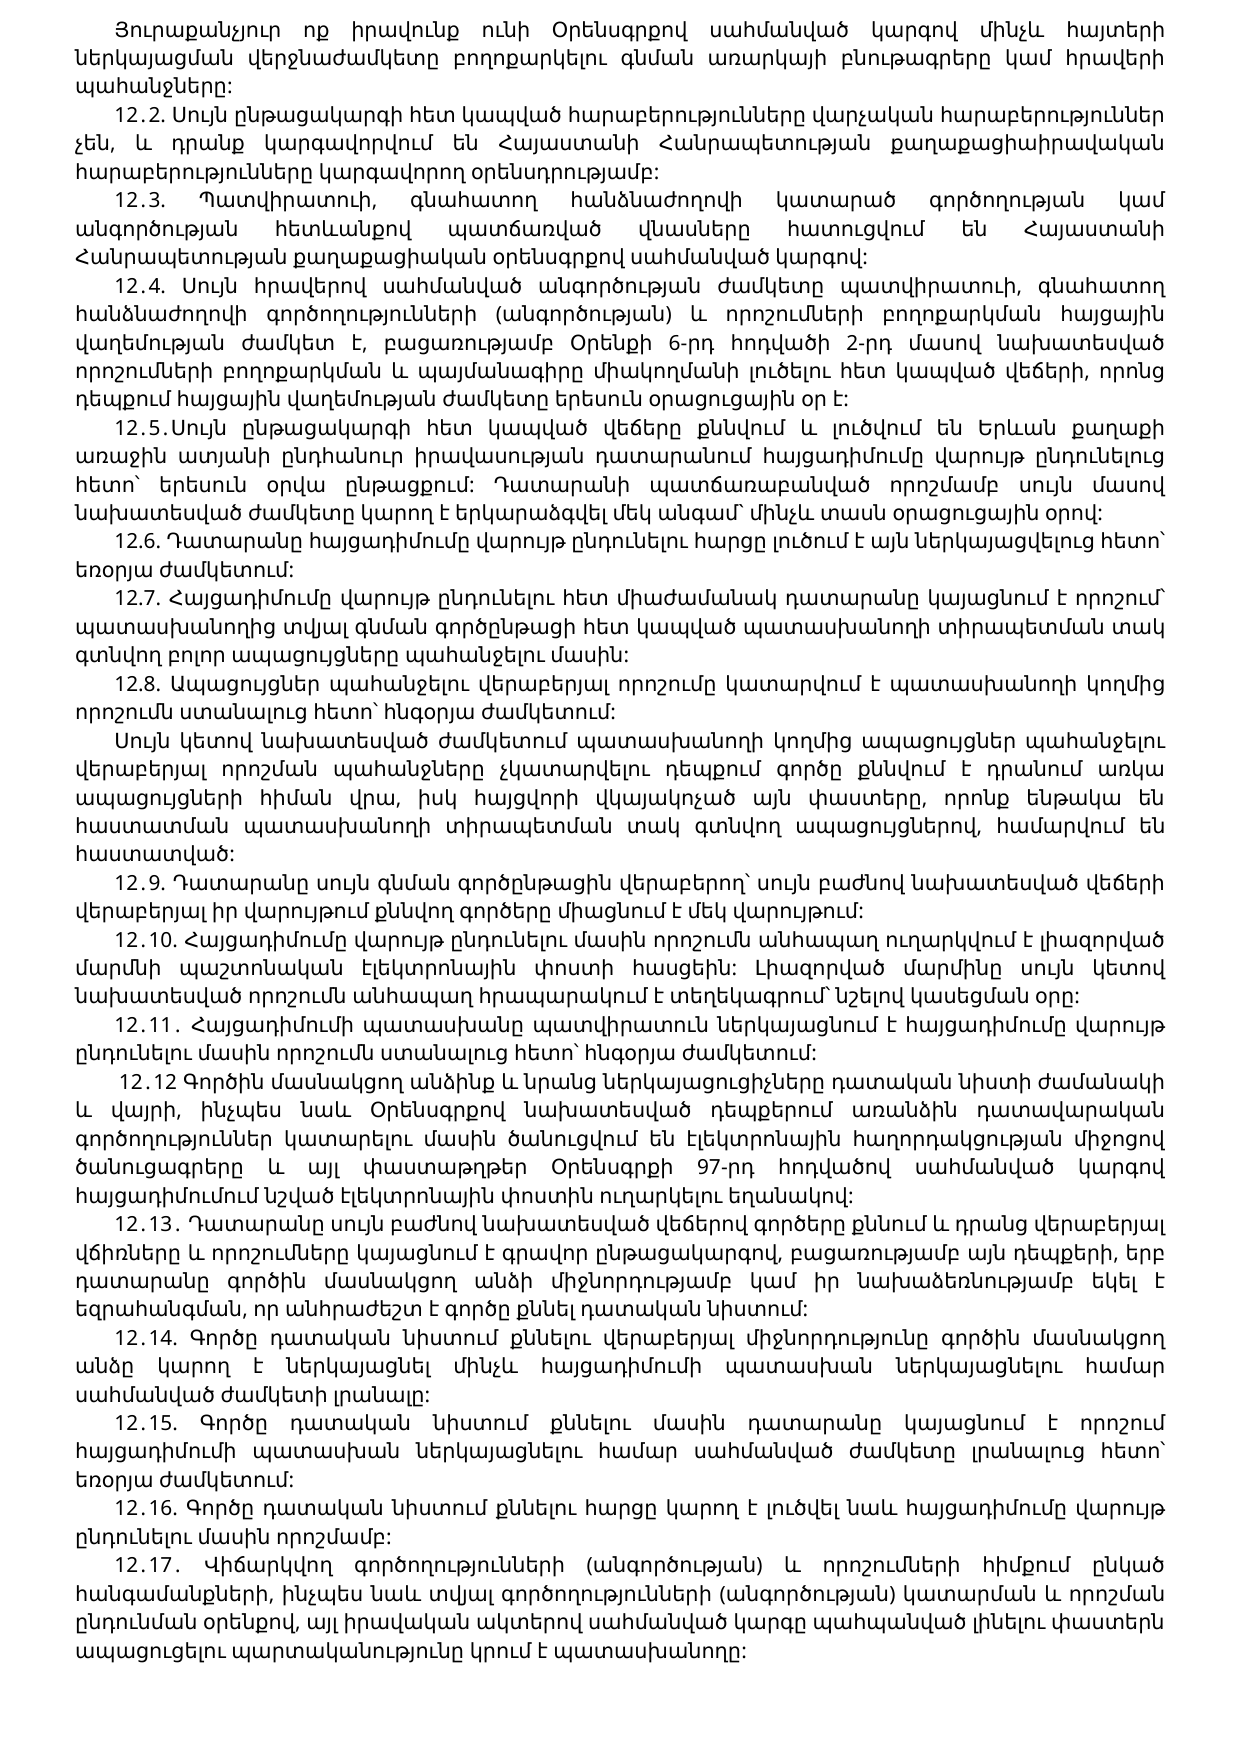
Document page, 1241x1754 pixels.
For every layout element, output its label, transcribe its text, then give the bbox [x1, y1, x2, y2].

text 12․11․ Հայցադիմումի պատասխանը պատվիրատուն ներկայացնում է հայցադիմումը վարույթ ընդունելու մասին որոշումն ստանալուց հետո՝ հնգօրյա ժամկետում: [75, 1010, 1165, 1067]
text 12․17․ Վիճարկվող գործողությունների (անգործության) և որոշումների հիմքում ընկած հանգամանքների, ինչպես նաև տվյալ գործողությունների (անգործության) կատարման և որոշման ընդունման օրենքով, այլ իրավական ակտերով սահմանված կարգը պահպանված լինելու փաստերն ապացուցելու պարտականությունը կրում է պատասխանողը: [75, 1550, 1165, 1664]
text Յուրաքանչյուր ոք իրավունք ունի Օրենսգրքով սահմանված կարգով մինչև հայտերի ներկայացման վերջնաժամկետը բողոքարկելու գնման առարկայի բնութագրերը կամ հրավերի պահանջները: [75, 15, 1165, 100]
text 12․14. Գործը դատական նիստում քննելու վերաբերյալ միջնորդությունը գործին մասնակցող անձը կարող է ներկայացնել մինչև հայցադիմումի պատասխան ներկայացնելու համար սահմանված ժամկետի լրանալը: [75, 1323, 1165, 1408]
text 12․10. Հայցադիմումը վարույթ ընդունելու մասին որոշումն անհապաղ ուղարկվում է լիազորված մարմնի պաշտոնական էլեկտրոնային փոստի հասցեին: Լիազորված մարմինը սույն կետով նախատեսված որոշումն անհապաղ հրապարակում է տեղեկագրում՝ նշելով կասեցման օրը: [75, 925, 1165, 1010]
text 12․4. Սույն հրավերով սահմանված անգործության ժամկետը պատվիրատուի, գնահատող հանձնաժողովի գործողությունների (անգործության) և որոշումների բողոքարկման հայցային վաղեմության ժամկետ է, բացառությամբ Օրենքի 6-րդ հոդվածի 2-րդ մասով նախատեսված որոշումների բողոքարկման և պայմանագիրը միակողմանի լուծելու հետ կապված վեճերի, որոնց դեպքում հայցային վաղեմության ժամկետը երեսուն օրացուցային օր է: [75, 271, 1165, 413]
text 12․16. Գործը դատական նիստում քննելու հարցը կարող է լուծվել նաև հայցադիմումը վարույթ ընդունելու մասին որոշմամբ: [75, 1493, 1165, 1550]
text 12․2. Սույն ընթացակարգի հետ կապված հարաբերությունները վարչական հարաբերություններ չեն, և դրանք կարգավորվում են Հայաստանի Հանրապետության քաղաքացիաիրավական հարաբերությունները կարգավորող օրենսդրությամբ: [75, 100, 1165, 185]
text Սույն կետով նախատեսված ժամկետում պատասխանողի կողմից ապացույցներ պահանջելու վերաբերյալ որոշման պահանջները չկատարվելու դեպքում գործը քննվում է դրանում առկա ապացույցների հիման վրա, իսկ հայցվորի վկայակոչած այն փաստերը, որոնք ենթակա են հաստատման պատասխանողի տիրապետման տակ գտնվող ապացույցներով, համարվում են հաստատված: [75, 726, 1165, 868]
text 12․12 Գործին մասնակցող անձինք և նրանց ներկայացուցիչները դատական նիստի ժամանակի և վայրի, ինչպես նաև Օրենսգրքով նախատեսված դեպքերում առանձին դատավարական գործողություններ կատարելու մասին ծանուցվում են էլեկտրոնային հաղորդակցության միջոցով ծանուցագրերը և այլ փաստաթղթեր Օրենսգրքի 97-րդ հոդվածով սահմանված կարգով հայցադիմումում նշված էլեկտրոնային փոստին ուղարկելու եղանակով: [75, 1067, 1165, 1209]
text 12.8. Ապացույցներ պահանջելու վերաբերյալ որոշումը կատարվում է պատասխանողի կողմից որոշումն ստանալուց հետո՝ հնգօրյա ժամկետում: [75, 669, 1165, 726]
text 12․15. Գործը դատական նիստում քննելու մասին դատարանը կայացնում է որոշում հայցադիմումի պատասխան ներկայացնելու համար սահմանված ժամկետը լրանալուց հետո՝ եռօրյա ժամկետում: [75, 1408, 1165, 1493]
text 12․9. Դատարանը սույն գնման գործընթացին վերաբերող՝ սույն բաժնով նախատեսված վեճերի վերաբերյալ իր վարույթում քննվող գործերը միացնում է մեկ վարույթում: [75, 868, 1165, 925]
text 12.7. Հայցադիմումը վարույթ ընդունելու հետ միաժամանակ դատարանը կայացնում է որոշում՝ պատասխանողից տվյալ գնման գործընթացի հետ կապված պատասխանողի տիրապետման տակ գտնվող բոլոր ապացույցները պահանջելու մասին: [75, 583, 1165, 669]
text 12․13․ Դատարանը սույն բաժնով նախատեսված վեճերով գործերը քննում և դրանց վերաբերյալ վճիռները և որոշումները կայացնում է գրավոր ընթացակարգով, բացառությամբ այն դեպքերի, երբ դատարանը գործին մասնակցող անձի միջնորդությամբ կամ իր նախաձեռնությամբ եկել է եզրահանգման, որ անհրաժեշտ է գործը քննել դատական նիստում: [75, 1209, 1165, 1323]
text 12.6. Դատարանը հայցադիմումը վարույթ ընդունելու հարցը լուծում է այն ներկայացվելուց հետո՝ եռօրյա ժամկետում: [75, 527, 1165, 583]
text 12․5․Սույն ընթացակարգի հետ կապված վեճերը քննվում և լուծվում են Երևան քաղաքի առաջին ատյանի ընդհանուր իրավասության դատարանում հայցադիմումը վարույթ ընդունելուց հետո՝ երեսուն օրվա ընթացքում: Դատարանի պատճառաբանված որոշմամբ սույն մասով նախատեսված ժամկետը կարող է երկարաձգվել մեկ անգամ` մինչև տասն օրացուցային օրով: [75, 413, 1165, 527]
text 12․3. Պատվիրատուի, գնահատող հանձնաժողովի կատարած գործողության կամ անգործության հետևանքով պատճառված վնասները հատուցվում են Հայաստանի Հանրապետության քաղաքացիական օրենսգրքով սահմանված կարգով: [75, 185, 1165, 271]
